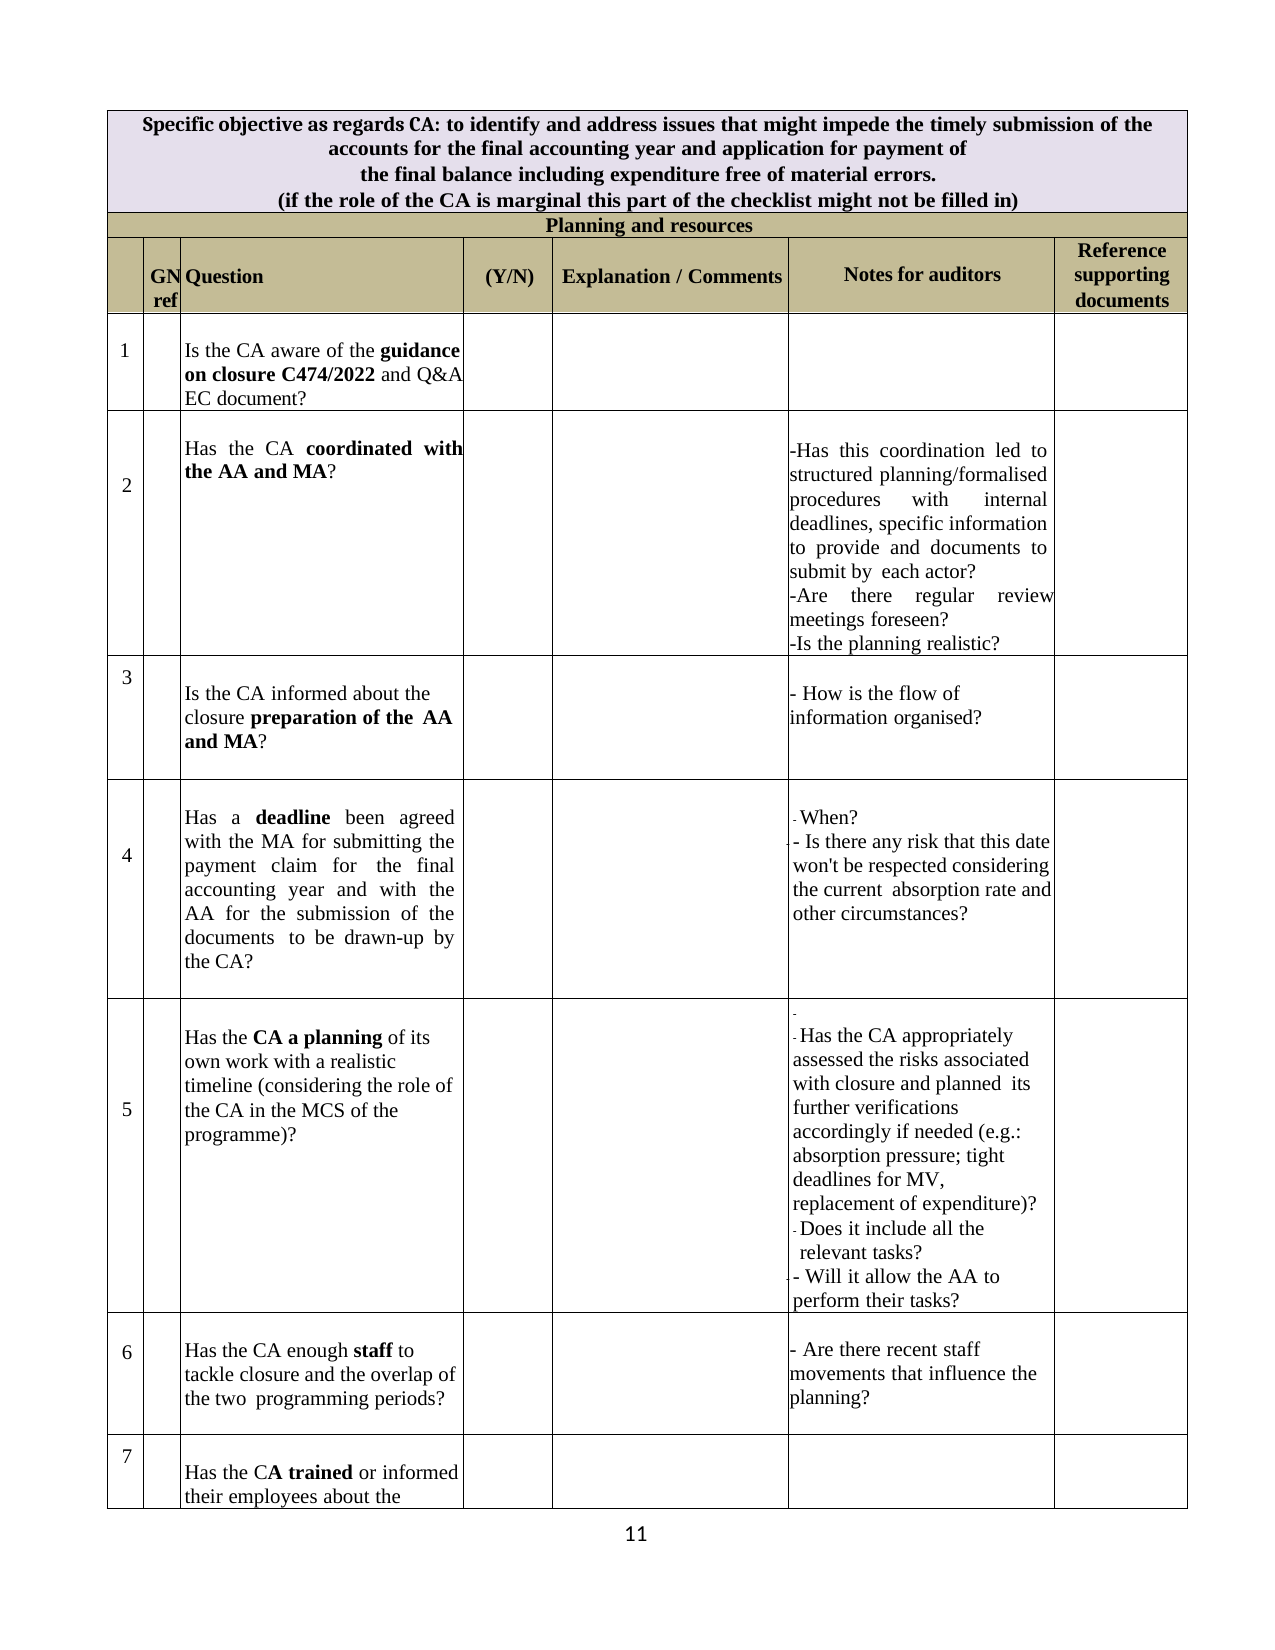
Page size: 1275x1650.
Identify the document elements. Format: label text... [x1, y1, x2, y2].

table_cell [144, 999, 180, 1312]
table_cell 5 [108, 999, 143, 1312]
table_cell 1 [108, 314, 143, 410]
table_cell [144, 314, 180, 410]
table_cell [1055, 314, 1187, 410]
table_header Specific objective as regards CA: to identify and address issues that might impede the timely submission of the accounts for the final accounting year and application for payment of the final balance including expenditure free of material errors. (if the role of the CA is marginal this part of the checklist might not be filled in) [108, 111, 1187, 212]
table_cell [1055, 411, 1187, 655]
table_cell [464, 314, 552, 410]
table_cell [1055, 656, 1187, 779]
table_cell Has the CA enough staff to tackle closure and the overlap of the two programming periods? [181, 1313, 463, 1434]
table_cell 2 [108, 411, 143, 655]
table_cell [553, 1313, 788, 1434]
table_cell Notes for auditors [789, 238, 1054, 312]
table_cell [789, 314, 1054, 410]
table_cell 6 [108, 1313, 143, 1434]
table_cell [464, 656, 552, 779]
table_cell Explanation / Comments [553, 238, 788, 312]
table_cell [108, 238, 143, 312]
table_cell [1055, 780, 1187, 997]
table_cell Question [181, 238, 463, 312]
table_cell 4 [108, 780, 143, 997]
table_cell [144, 1313, 180, 1434]
table_cell [553, 1435, 788, 1508]
table_cell [464, 1435, 552, 1508]
table_cell Planning and resources [108, 213, 1187, 237]
table_cell [464, 999, 552, 1312]
table_cell 7 [108, 1435, 143, 1508]
table_cell GN ref [144, 238, 180, 312]
table_cell [144, 411, 180, 655]
table_cell [553, 314, 788, 410]
table_cell [789, 1435, 1054, 1508]
table_cell Has the CA a planning of its own work with a realistic timeline (considering the role of the CA in the MCS of the programme)? [181, 999, 463, 1312]
table_cell [553, 999, 788, 1312]
table_cell Is the CA aware of the guidance on closure C474/2022 and Q&A EC document? [181, 314, 463, 410]
table_cell [553, 656, 788, 779]
table_cell Is the CA informed about the closure preparation of the AA and MA? [181, 656, 463, 779]
table_cell [144, 656, 180, 779]
table_cell [1055, 1313, 1187, 1434]
table_cell (Y/N) [464, 238, 552, 312]
table_cell [144, 780, 180, 997]
table_cell [553, 780, 788, 997]
table_cell Has the CA appropriately assessed the risks associated with closure and planned its further verifications accordingly if needed (e.g.: absorption pressure; tight deadlines for MV, replacement of expenditure)? Does it include all the relevant tasks? - Will it allow the AA to perform their tasks? [789, 999, 1054, 1312]
table_cell - How is the flow of information organised? [789, 656, 1054, 779]
table_cell [144, 1435, 180, 1508]
table_cell Has a deadline been agreed with the MA for submitting the payment claim for the final accounting year and with the AA for the submission of the documents to be drawn-up by the CA? [181, 780, 463, 997]
table_cell [464, 780, 552, 997]
table_cell When? - Is there any risk that this date won't be respected considering the current absorption rate and other circumstances? [789, 780, 1054, 997]
table_cell -Has this coordination led to structured planning/formalised procedures with internal deadlines, specific information to provide and documents to submit by each actor? -Are there regular review meetings foreseen? -Is the planning realistic? [789, 411, 1054, 655]
table_cell [1055, 1435, 1187, 1508]
table_cell Reference supporting documents [1055, 238, 1187, 312]
table_cell - Are there recent staff movements that influence the planning? [789, 1313, 1054, 1434]
table_cell [1055, 999, 1187, 1312]
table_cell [181, 1435, 463, 1508]
table_cell [553, 411, 788, 655]
table_cell Has the CA coordinated with the AA and MA? [181, 411, 463, 655]
table_cell 3 [108, 656, 143, 779]
table_cell [464, 411, 552, 655]
table_cell [464, 1313, 552, 1434]
